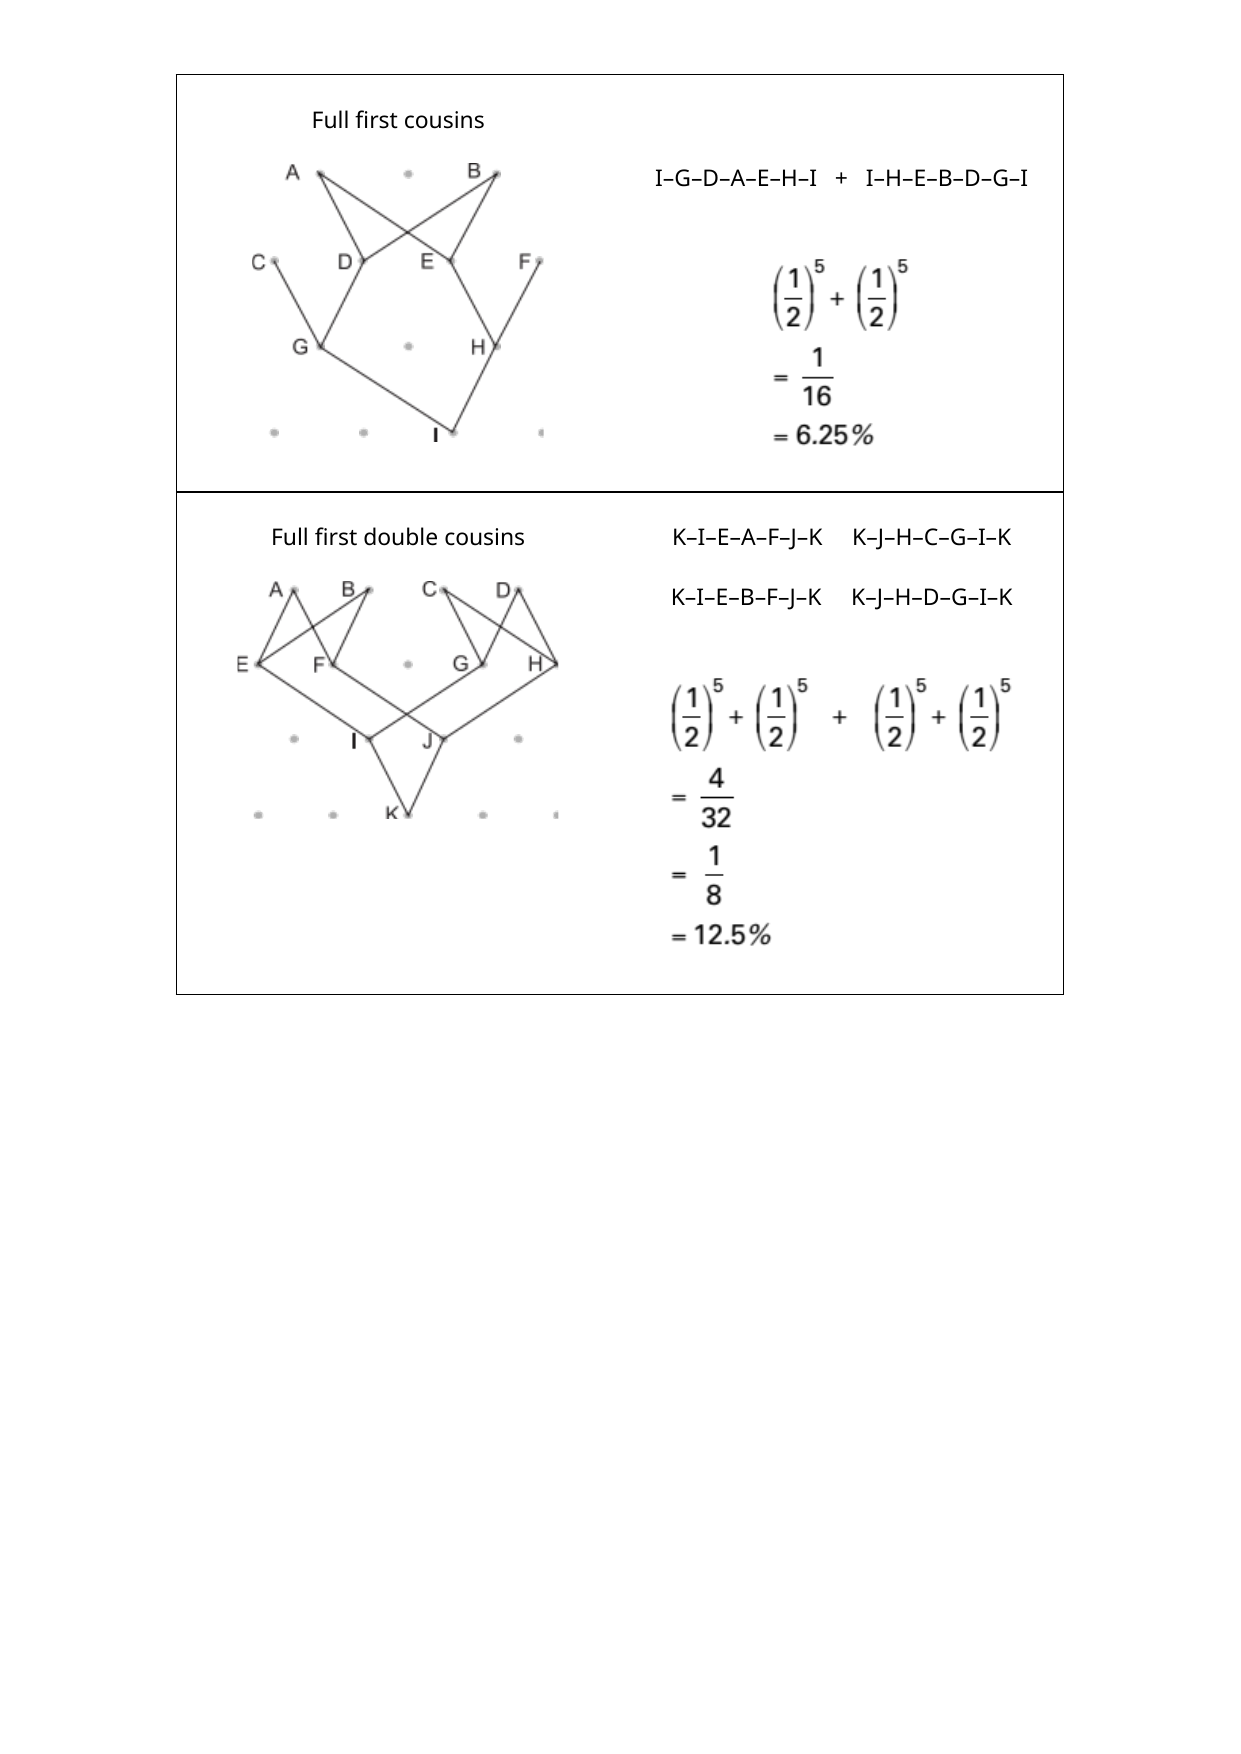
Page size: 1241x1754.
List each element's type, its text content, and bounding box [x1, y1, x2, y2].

table_header Full first cousins [177, 75, 620, 491]
table_cell K–I–E–A–F–J–K K–J–H–C–G–I–K K–I–E–B–F–J–K K–J–H–D–G–I–K [620, 493, 1063, 994]
table_cell Full first double cousins [177, 493, 620, 994]
table_header I–G–D–A–E–H–I + I–H–E–B–D–G–I [620, 75, 1063, 491]
